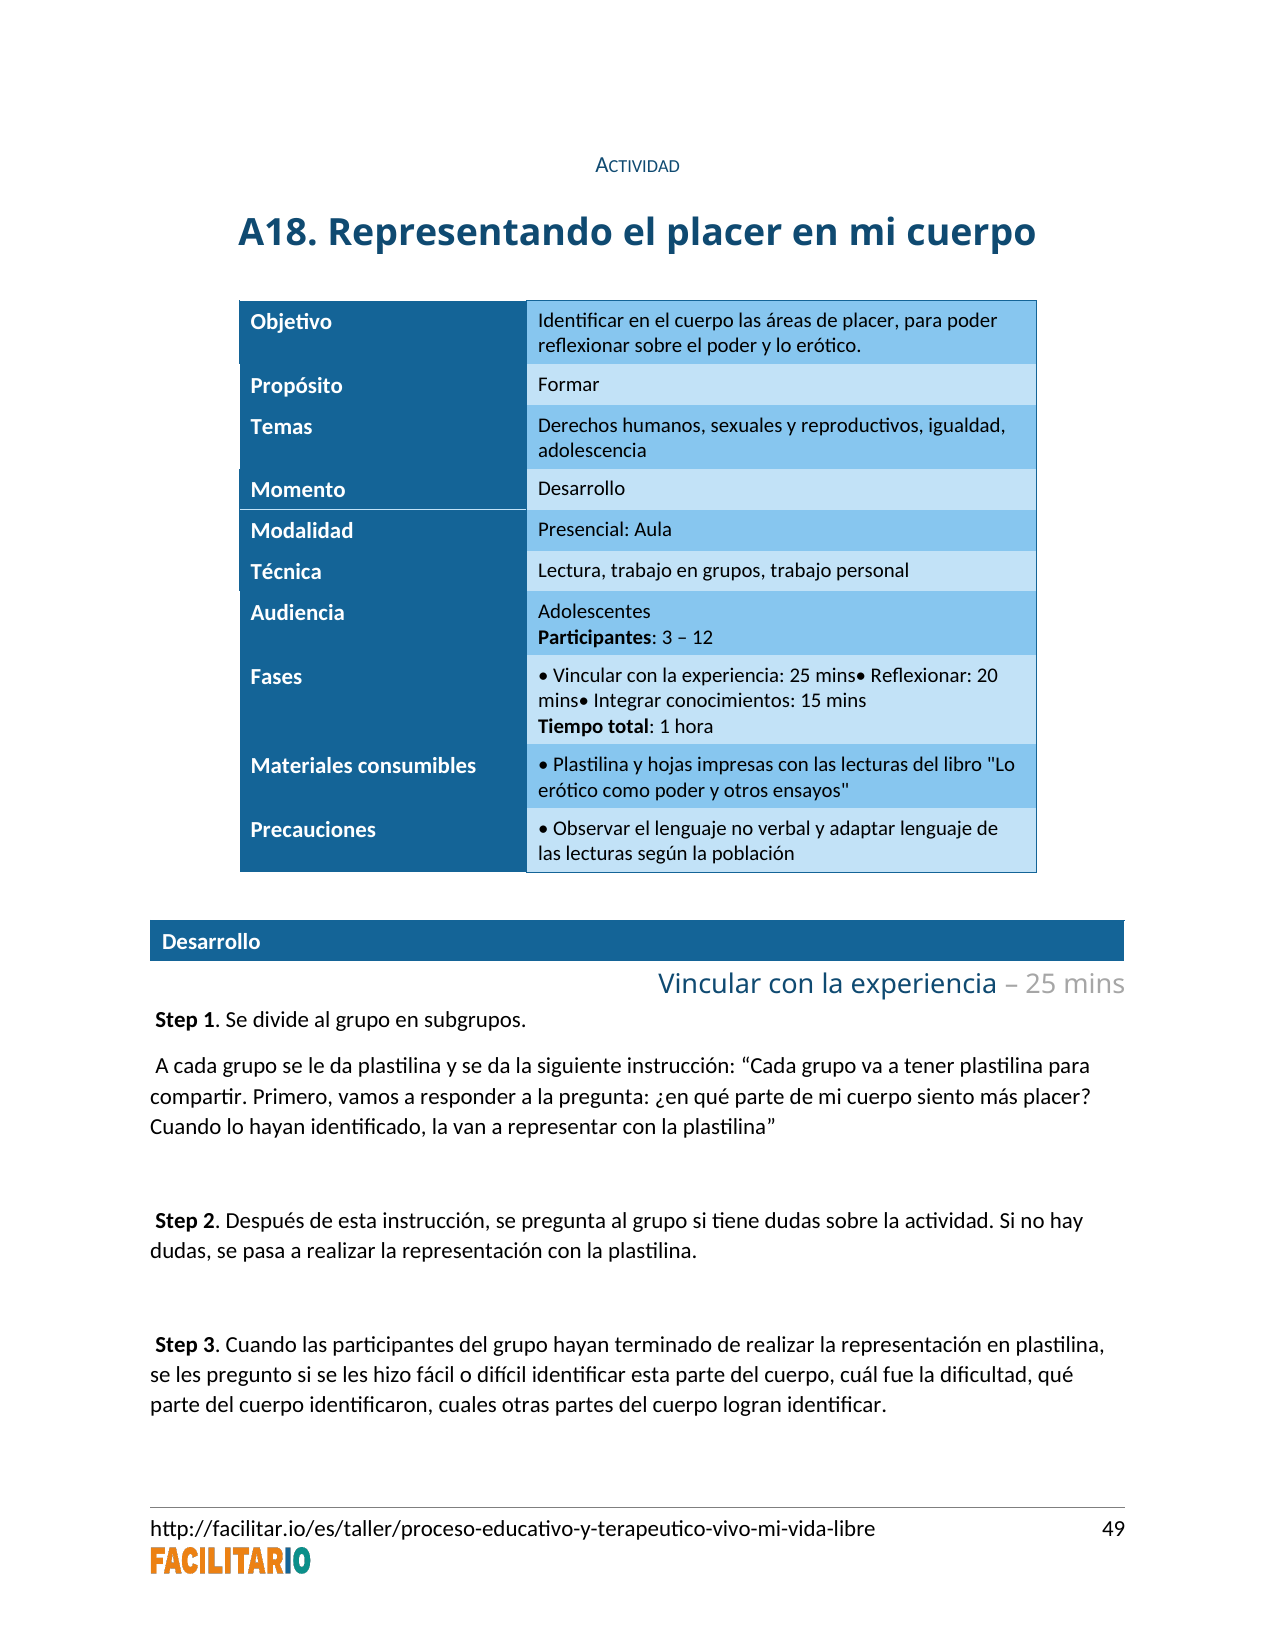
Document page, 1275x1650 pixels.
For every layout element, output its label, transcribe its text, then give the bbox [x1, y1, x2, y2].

text Step 1. Se divide al grupo en subgrupos. [150, 1005, 1125, 1033]
text Step 2. Después de esta instrucción, se pregunta al grupo si tiene dudas sobre la actividad. Si no hay dudas, se pasa a realizar la representación con la plastilina. [150, 1206, 1125, 1264]
table_cell Adolescentes Participantes: 3 – 12 [527, 591, 1036, 655]
table_cell Materiales consumibles [240, 745, 526, 808]
table_cell Precauciones [240, 809, 526, 872]
table_cell Técnica [240, 552, 526, 591]
table_cell Lectura, trabajo en grupos, trabajo personal [527, 551, 1036, 591]
table_cell • Plastilina y hojas impresas con las lecturas del libro "Lo erótico como poder y otros ensayos" [527, 744, 1036, 808]
table_cell Derechos humanos, sexuales y reproductivos, igualdad, adolescencia [527, 405, 1036, 469]
table_cell Modalidad [240, 511, 526, 551]
table_header Objetivo [240, 301, 526, 364]
table_cell • Observar el lenguaje no verbal y adaptar lenguaje de las lecturas según la población [527, 808, 1036, 872]
table_cell Formar [527, 364, 1036, 405]
table_cell Momento [240, 470, 526, 509]
picture [145, 1544, 315, 1576]
table_cell Presencial: Aula [527, 510, 1036, 551]
table_cell • Vincular con la experiencia: 25 mins Tiempo total: 1 hora [527, 655, 1036, 744]
table_cell Propósito [240, 365, 526, 405]
table_cell Desarrollo [527, 469, 1036, 509]
table_cell Audiencia [240, 593, 526, 655]
table_cell Temas [240, 406, 526, 469]
subtitle A18. Representando el placer en mi cuerpo [150, 205, 1125, 256]
table_cell Fases [240, 656, 526, 744]
table_header Desarrollo [151, 921, 1124, 961]
subtitle Vincular con la experiencia – 25 mins [150, 965, 1125, 1002]
text A cada grupo se le da plastilina y se da la siguiente instrucción: “Cada grupo va a tener plastilina para compartir. Primero, vamos a responder a la pregunta: ¿en qué parte de mi cuerpo siento más placer? Cuando lo hayan identificado, la van a representar con la plastilina” [150, 1052, 1125, 1140]
table_header Identificar en el cuerpo las áreas de placer, para poder reflexionar sobre el poder y lo erótico. [527, 301, 1036, 364]
text Actividad [150, 150, 1125, 178]
text Step 3. Cuando las participantes del grupo hayan terminado de realizar la representación en plastilina, se les pregunto si se les hizo fácil o difícil identificar esta parte del cuerpo, cuál fue la dificultad, qué parte del cuerpo identificaron, cuales otras partes del cuerpo logran identificar. [150, 1330, 1125, 1418]
